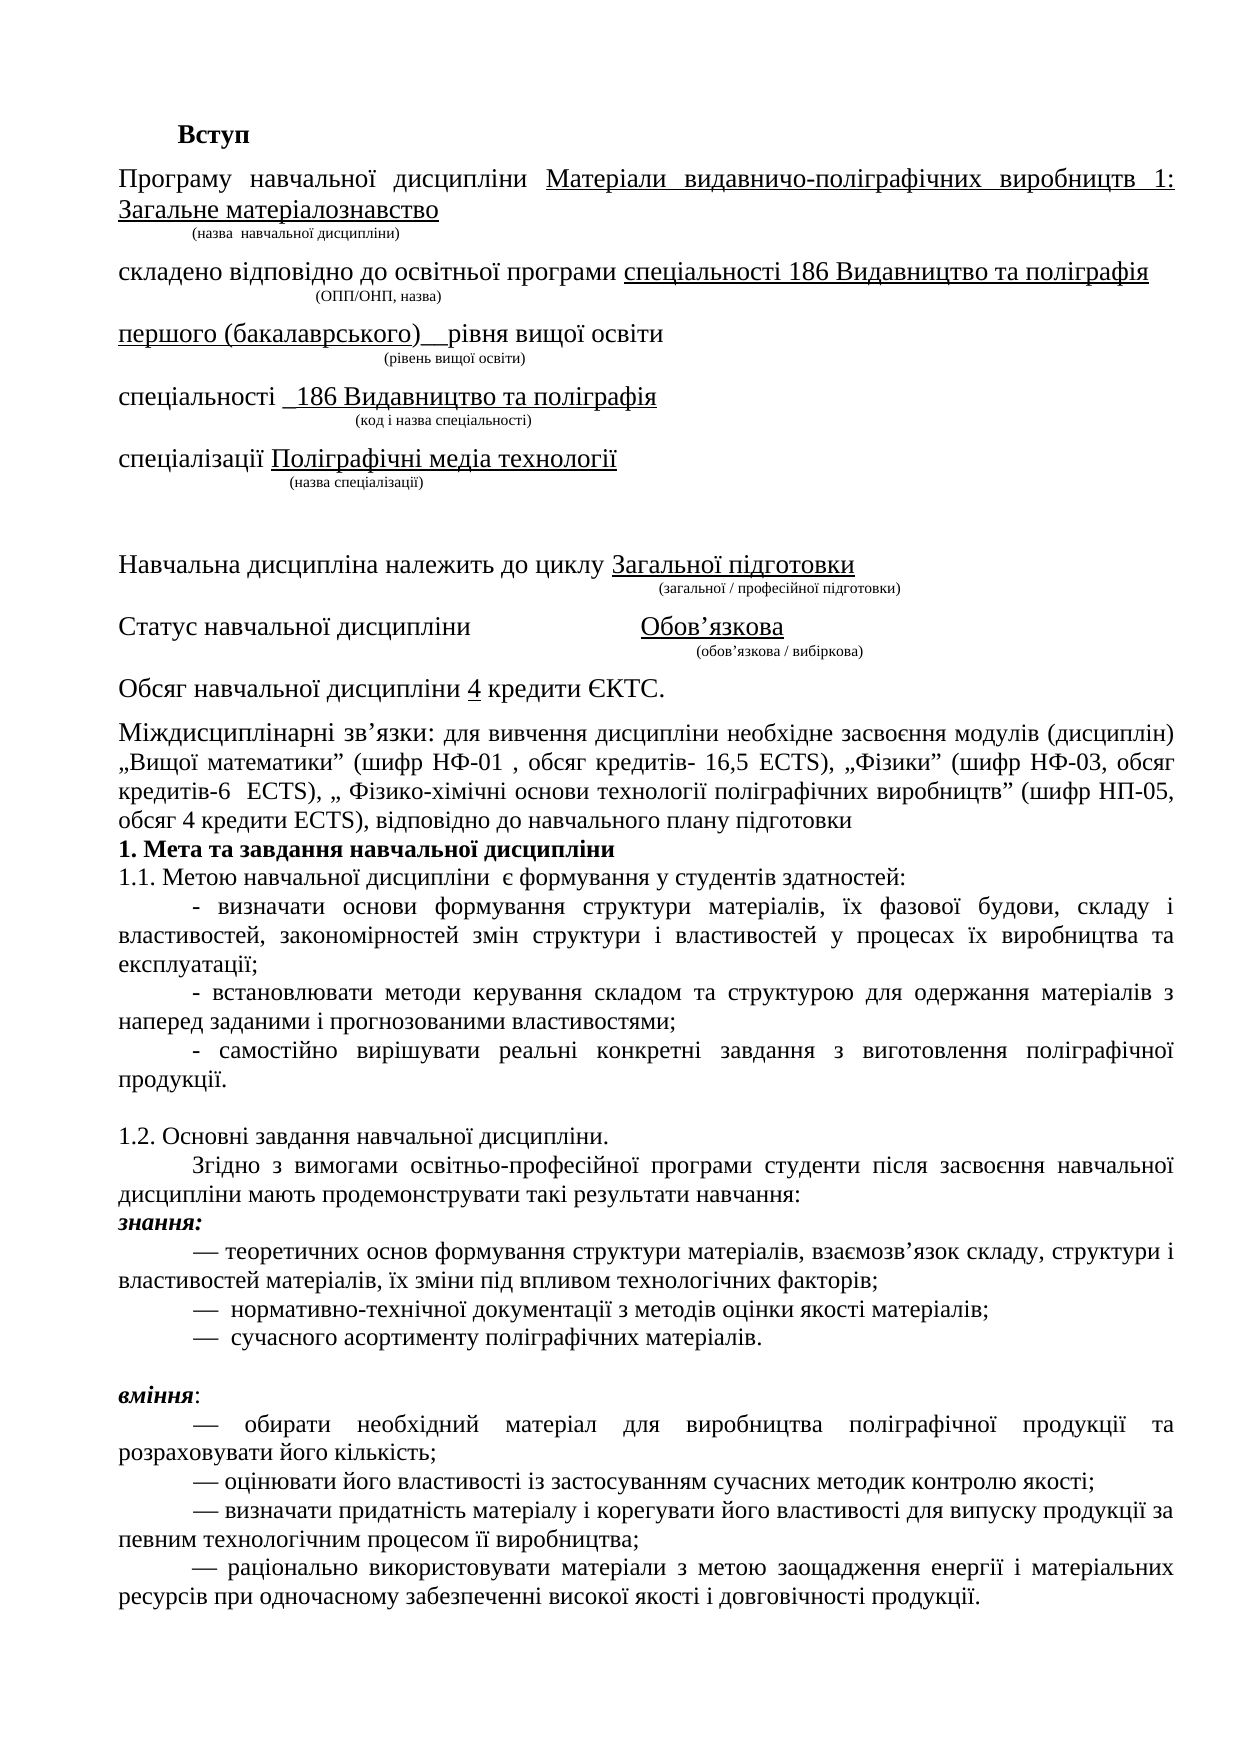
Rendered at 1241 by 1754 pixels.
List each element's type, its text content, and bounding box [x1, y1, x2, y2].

text (рівень вищої освіти) [384, 349, 1175, 380]
text Вступ [118, 118, 1175, 149]
text - визначати основи формування структури матеріалів, їх фазової будови, складу і властивостей, закономірностей змін структури і властивостей у процесах їх виробництва та експлуатації; [118, 891, 1175, 977]
text Обсяг навчальної дисципліни 4 кредити ЄКТС. [118, 673, 1175, 704]
text — визначати придатність матеріалу і корегувати його властивості для випуску продукції за певним технологічним процесом її виробництва; [118, 1495, 1175, 1552]
text (назва спеціалізації) [118, 473, 1175, 504]
list сучасного асортименту поліграфічних матеріалів. [193, 1322, 1175, 1351]
text — обирати необхідний матеріал для виробництва поліграфічної продукції та розраховувати його кількість; [118, 1409, 1175, 1466]
text Статус навчальної дисципліни Обов’язкова [118, 610, 1175, 641]
text вміння: [118, 1380, 1175, 1409]
text складено відповідно до освітньої програми спеціальності 186 Видавництво та поліграфія [118, 255, 1175, 286]
text Програму навчальної дисципліни Матеріали видавничо-поліграфічних виробництв 1: Загальне матеріалознавство [118, 162, 1175, 224]
text знання: [118, 1207, 1175, 1236]
text 1.1. Метою навчальної дисципліни є формування у студентів здатностей: [118, 862, 1175, 891]
text (обов’язкова / вибіркова) [384, 641, 1175, 673]
text (код і назва спеціальності) [118, 411, 1175, 442]
text Згідно з вимогами освітньо-професійної програми студенти після засвоєння навчальної дисципліни мають продемонструвати такі результати навчання: [118, 1150, 1175, 1207]
text спеціалізації Поліграфічні медіа технології [118, 442, 1175, 473]
text - самостійно вирішувати реальні конкретні завдання з виготовлення поліграфічної продукції. [118, 1035, 1175, 1092]
text — теоретичних основ формування структури матеріалів, взаємозв’язок складу, структури і властивостей матеріалів, їх зміни під впливом технологічних факторів; [118, 1236, 1175, 1294]
text - встановлювати методи керування складом та структурою для одержання матеріалів з наперед заданими і прогнозованими властивостями; [118, 977, 1175, 1035]
text 1. Мета та завдання навчальної дисципліни [118, 834, 1175, 862]
text (назва навчальної дисципліни) [118, 224, 1175, 255]
text першого (бакалаврського)__рівня вищої освіти [118, 317, 1175, 349]
text (ОПП/ОНП, назва) [118, 286, 1175, 317]
text — раціонально використовувати матеріали з метою заощадження енергії і матеріальних ресурсів при одночасному забезпеченні високої якості і довговічності продукції. [118, 1552, 1175, 1610]
text Навчальна дисципліна належить до циклу Загальної підготовки [118, 548, 1175, 579]
text — оцінювати його властивості із застосуванням сучасних методик контролю якості; [118, 1466, 1175, 1495]
list нормативно-технічної документації з методів оцінки якості матеріалів; [193, 1294, 1175, 1322]
text (загальної / професійної підготовки) [384, 579, 1175, 610]
text 1.2. Основні завдання навчальної дисципліни. [118, 1121, 1175, 1150]
text Міждисциплінарні зв’язки: для вивчення дисципліни необхідне засвоєння модулів (дисциплін) „Вищої математики” (шифр НФ-01 , обсяг кредитів- 16,5 ECTS), „Фізики” (шифр НФ-03, обсяг кредитів-6 ECTS), „ Фізико-хімічні основи технології поліграфічних виробництв” (шифр НП-05, обсяг 4 кредити ECTS), відповідно до навчального плану підготовки [118, 716, 1175, 834]
text спеціальності _186 Видавництво та поліграфія [118, 380, 1175, 411]
